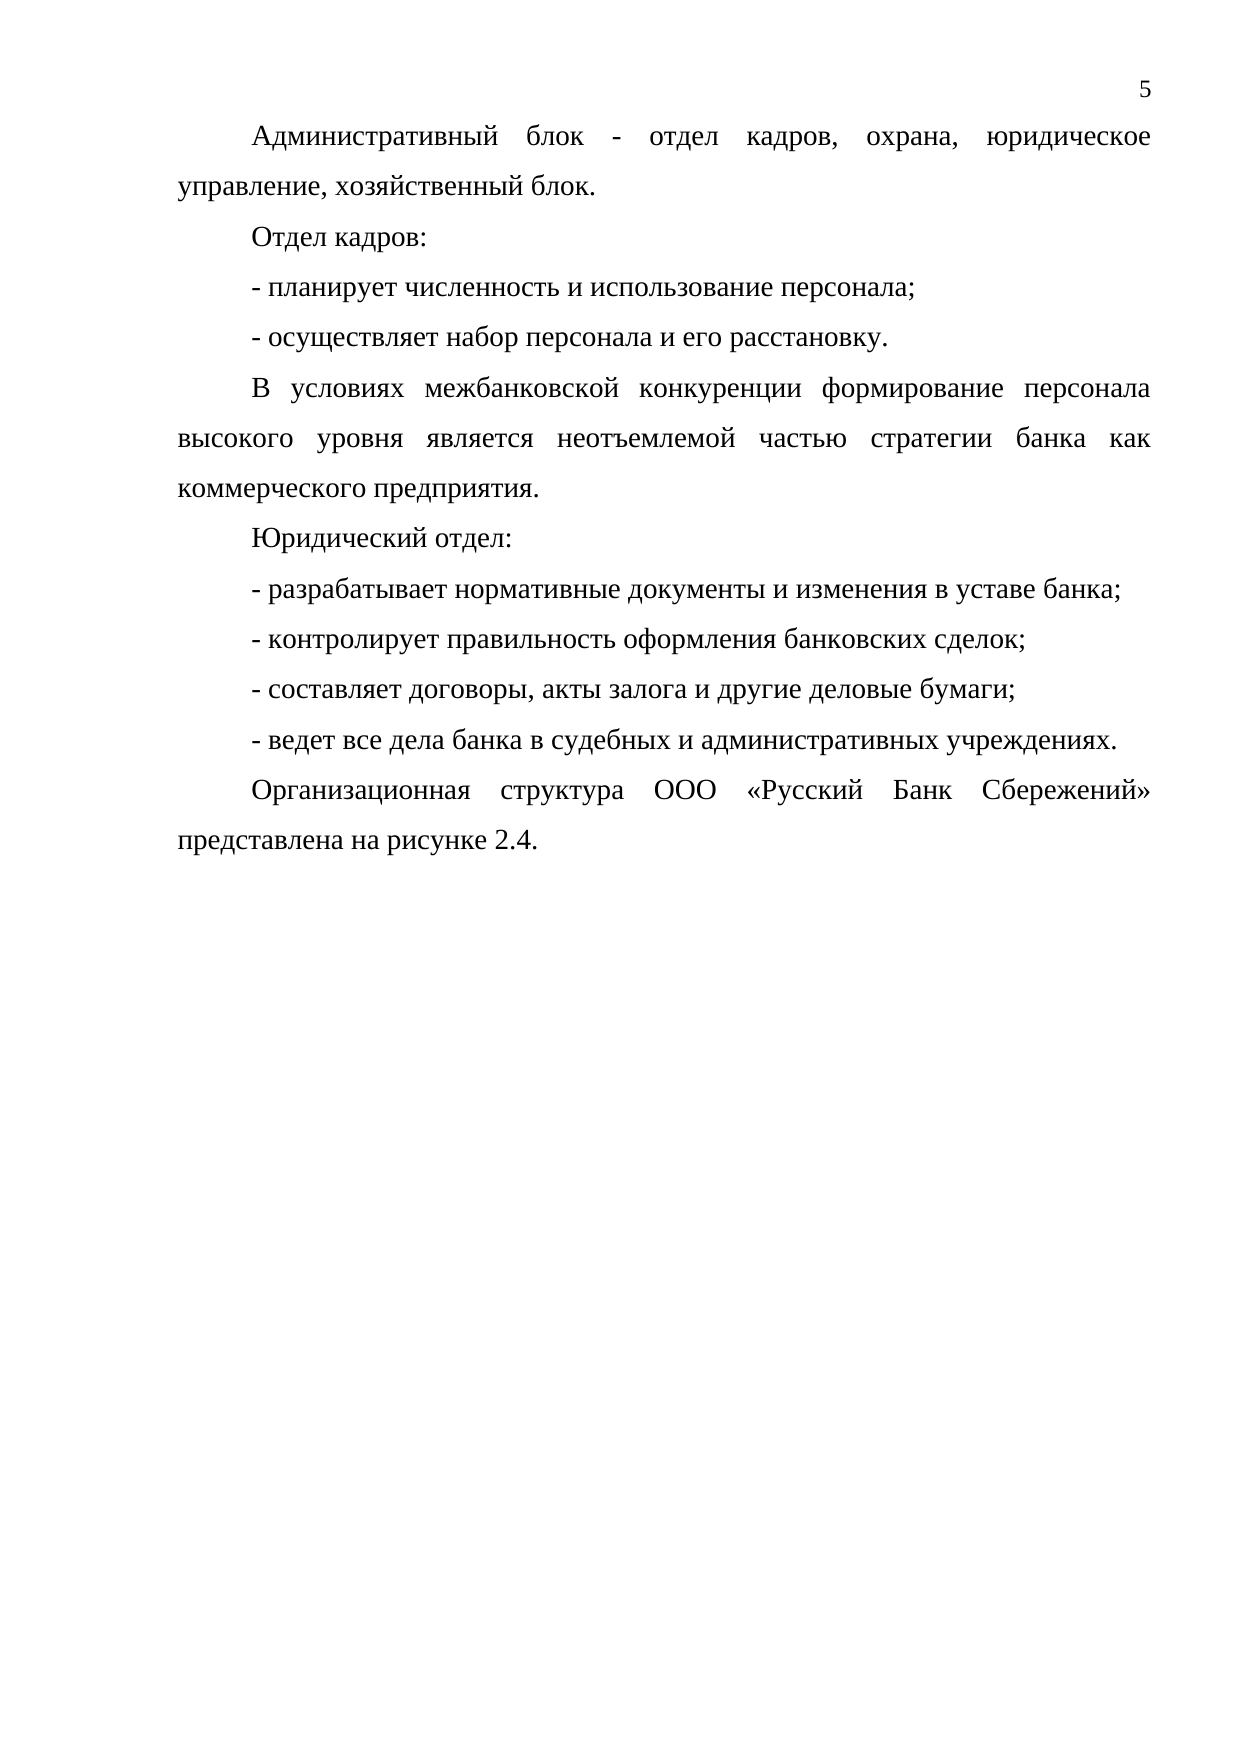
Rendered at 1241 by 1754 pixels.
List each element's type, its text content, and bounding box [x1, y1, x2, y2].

text - разрабатывает нормативные документы и изменения в уставе банка; [177, 571, 1152, 604]
text - планирует численность и использование персонала; [177, 269, 1152, 303]
text - ведет все дела банка в судебных и административных учреждениях. [177, 722, 1152, 755]
text - контролирует правильность оформления банковских сделок; [177, 621, 1152, 655]
text - составляет договоры, акты залога и другие деловые бумаги; [177, 672, 1152, 705]
text В условиях межбанковской конкуренции формирование персонала высокого уровня является неотъемлемой частью стратегии банка как коммерческого предприятия. [177, 370, 1152, 504]
text - осуществляет набор персонала и его расстановку. [177, 319, 1152, 353]
text Отдел кадров: [177, 219, 1152, 252]
text Юридический отдел: [177, 521, 1152, 554]
text Организационная структура ООО «Русский Банк Сбережений» представлена на рисунке 2.4. [177, 772, 1152, 856]
text Административный блок - отдел кадров, охрана, юридическое управление, хозяйственный блок. [177, 118, 1152, 202]
